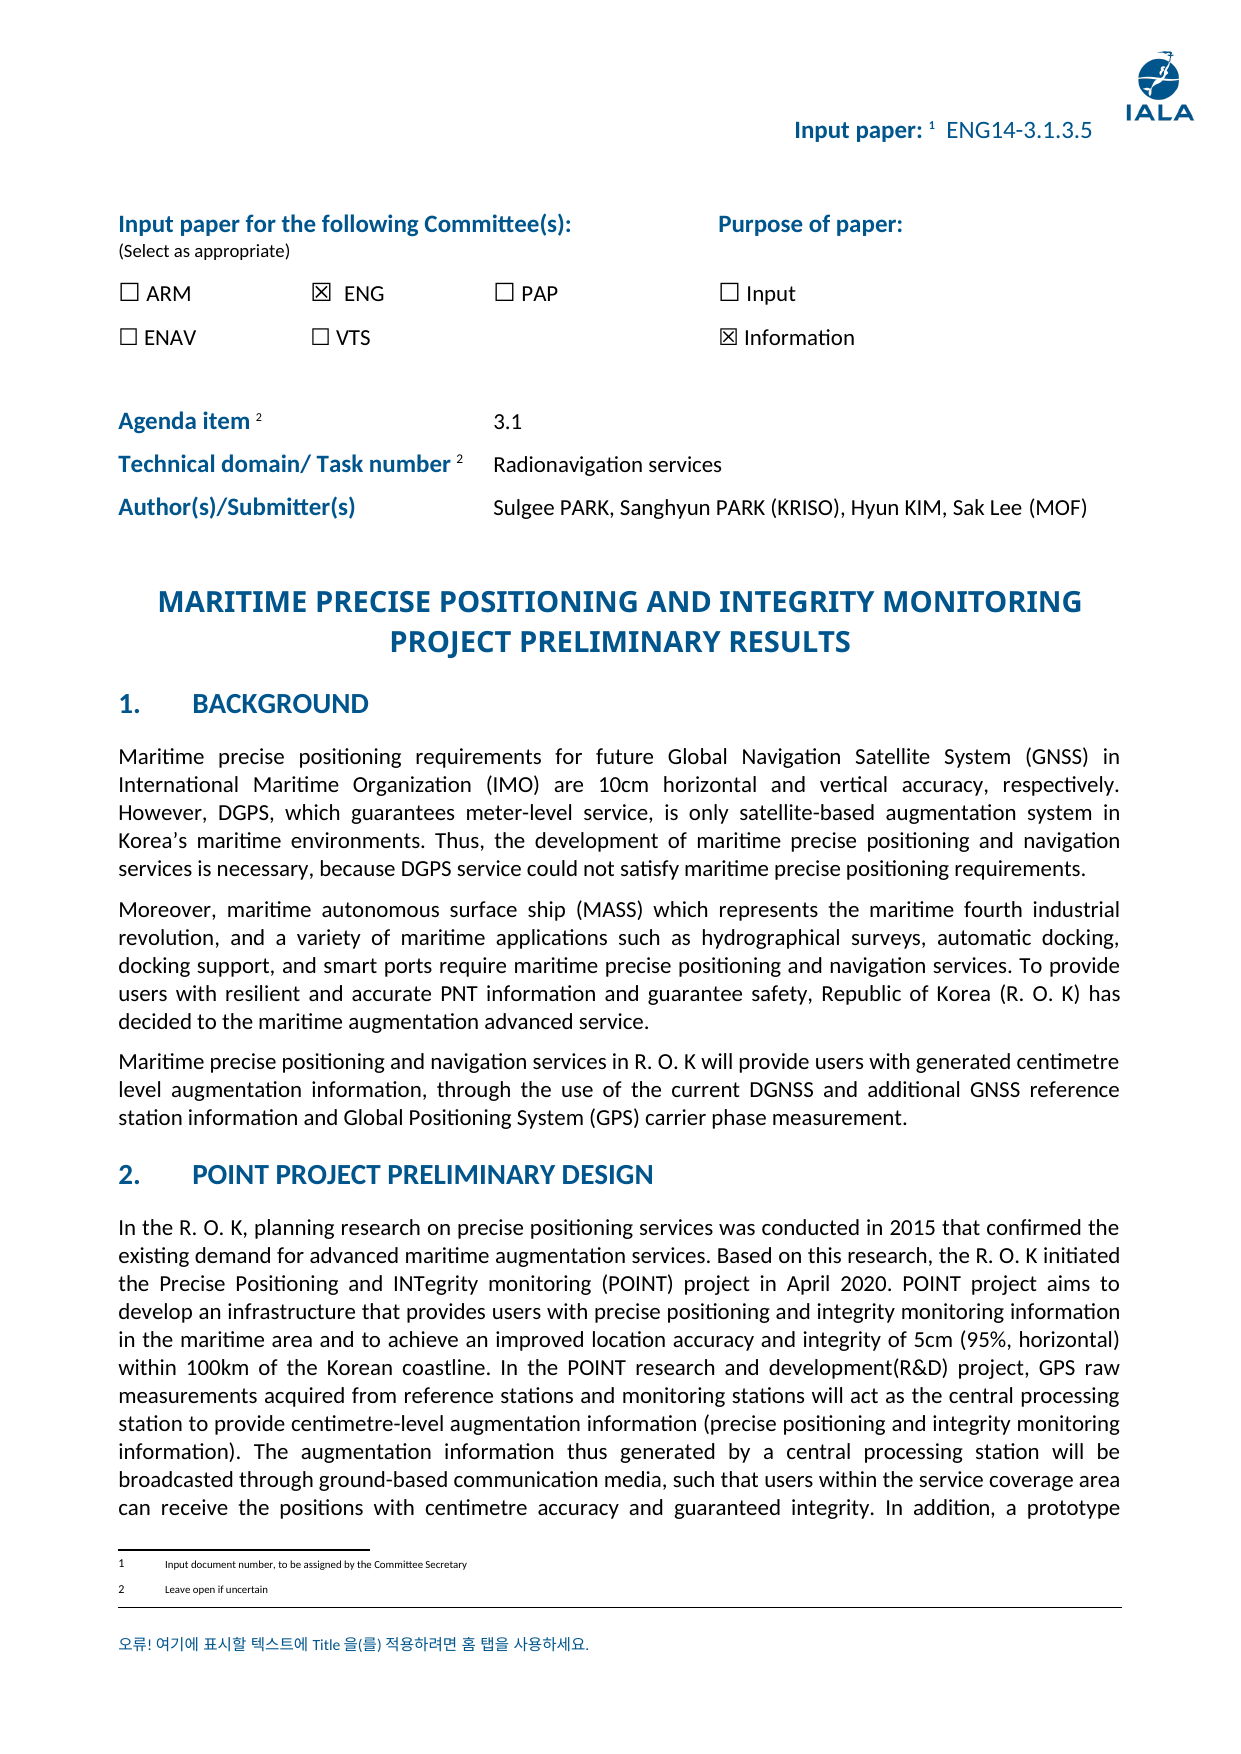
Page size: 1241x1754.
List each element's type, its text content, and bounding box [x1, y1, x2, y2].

subtitle Point project preliminary design [118, 1156, 1122, 1192]
text Maritime precise positioning requirements for future Global Navigation Satellite System (GNSS) in International Maritime Organization (IMO) are 10cm horizontal and vertical accuracy, respectively. However, DGPS, which guarantees meter-level service, is only satellite-based augmentation system in Korea’s maritime environments. Thus, the development of maritime precise positioning and navigation services is necessary, because DGPS service could not satisfy maritime precise positioning requirements. [118, 742, 1122, 882]
title Maritime Precise Positioning and Integrity Monitoring Project Preliminary Results [118, 581, 1122, 661]
text Maritime precise positioning and navigation services in R. O. K will provide users with generated centimetre level augmentation information, through the use of the current DGNSS and additional GNSS reference station information and Global Positioning System (GPS) carrier phase measurement. [118, 1047, 1122, 1131]
text ARM ENG PAP Input [118, 274, 1122, 309]
text Moreover, maritime autonomous surface ship (MASS) which represents the maritime fourth industrial revolution, and a variety of maritime applications such as hydrographical surveys, automatic docking, docking support, and smart ports require maritime precise positioning and navigation services. To provide users with resilient and accurate PNT information and guarantee safety, Republic of Korea (R. O. K) has decided to the maritime augmentation advanced service. [118, 895, 1122, 1035]
text Agenda item 3.1 [118, 405, 1122, 436]
text Input paper: ENG14-3.1.3.5 [118, 118, 1122, 143]
text ENAV VTS Information [118, 321, 1122, 352]
text Input paper for the following Committee(s): Purpose of paper: [118, 209, 1122, 239]
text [118, 1213, 1122, 1521]
picture [1111, 43, 1206, 136]
text Technical domain/ Task number 2 Radionavigation services [118, 448, 1122, 479]
text Author(s)/Submitter(s) Sulgee PARK, Sanghyun PARK (KRISO), Hyun KIM, Sak Lee (MOF) [118, 491, 1122, 522]
subtitle BACKground [118, 686, 1122, 721]
text (Select as appropriate) [118, 239, 1122, 262]
